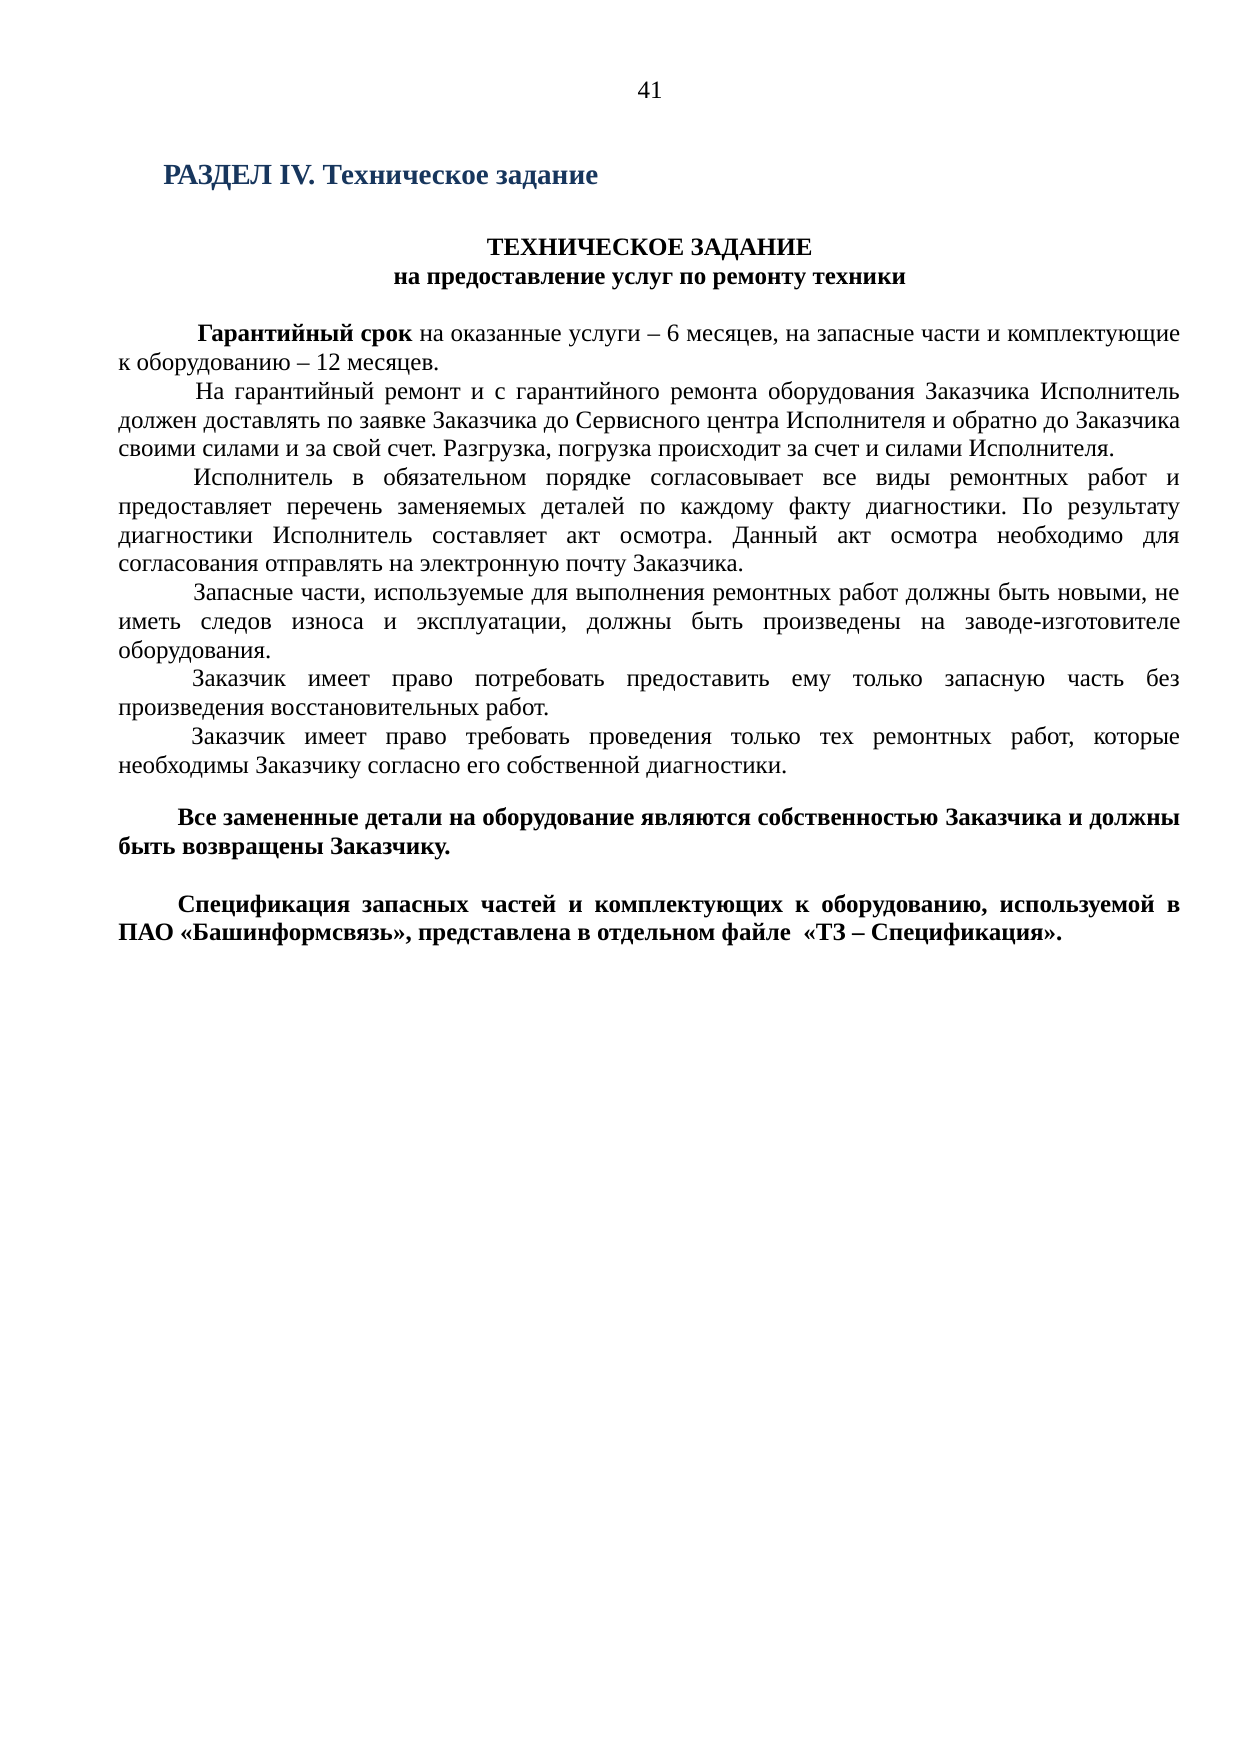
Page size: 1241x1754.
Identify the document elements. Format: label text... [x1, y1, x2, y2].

text ТЕХНИЧЕСКОЕ ЗАДАНИЕ [118, 232, 1181, 261]
text Заказчик имеет право потребовать предоставить ему только запасную часть без произведения восстановительных работ. [118, 663, 1181, 721]
text Исполнитель в обязательном порядке согласовывает все виды ремонтных работ и предоставляет перечень заменяемых деталей по каждому факту диагностики. По результату диагностики Исполнитель составляет акт осмотра. Данный акт осмотра необходимо для согласования отправлять на электронную почту Заказчика. [118, 462, 1181, 577]
text Запасные части, используемые для выполнения ремонтных работ должны быть новыми, не иметь следов износа и эксплуатации, должны быть произведены на заводе-изготовителе оборудования. [118, 577, 1181, 663]
text на предоставление услуг по ремонту техники [118, 261, 1181, 290]
text Гарантийный срок на оказанные услуги – 6 месяцев, на запасные части и комплектующие к оборудованию – 12 месяцев. [118, 318, 1181, 376]
text На гарантийный ремонт и с гарантийного ремонта оборудования Заказчика Исполнитель должен доставлять по заявке Заказчика до Сервисного центра Исполнителя и обратно до Заказчика своими силами и за свой счет. Разгрузка, погрузка происходит за счет и силами Исполнителя. [118, 376, 1181, 462]
text Заказчик имеет право требовать проведения только тех ремонтных работ, которые необходимы Заказчику согласно его собственной диагностики. [118, 721, 1181, 778]
text Все замененные детали на оборудование являются собственностью Заказчика и должны быть возвращены Заказчику. [118, 802, 1181, 860]
text РАЗДЕЛ IV. Техническое задание [163, 157, 1181, 191]
text Спецификация запасных частей и комплектующих к оборудованию, используемой в ПАО «Башинформсвязь», представлена в отдельном файле «ТЗ – Спецификация». [118, 889, 1181, 946]
